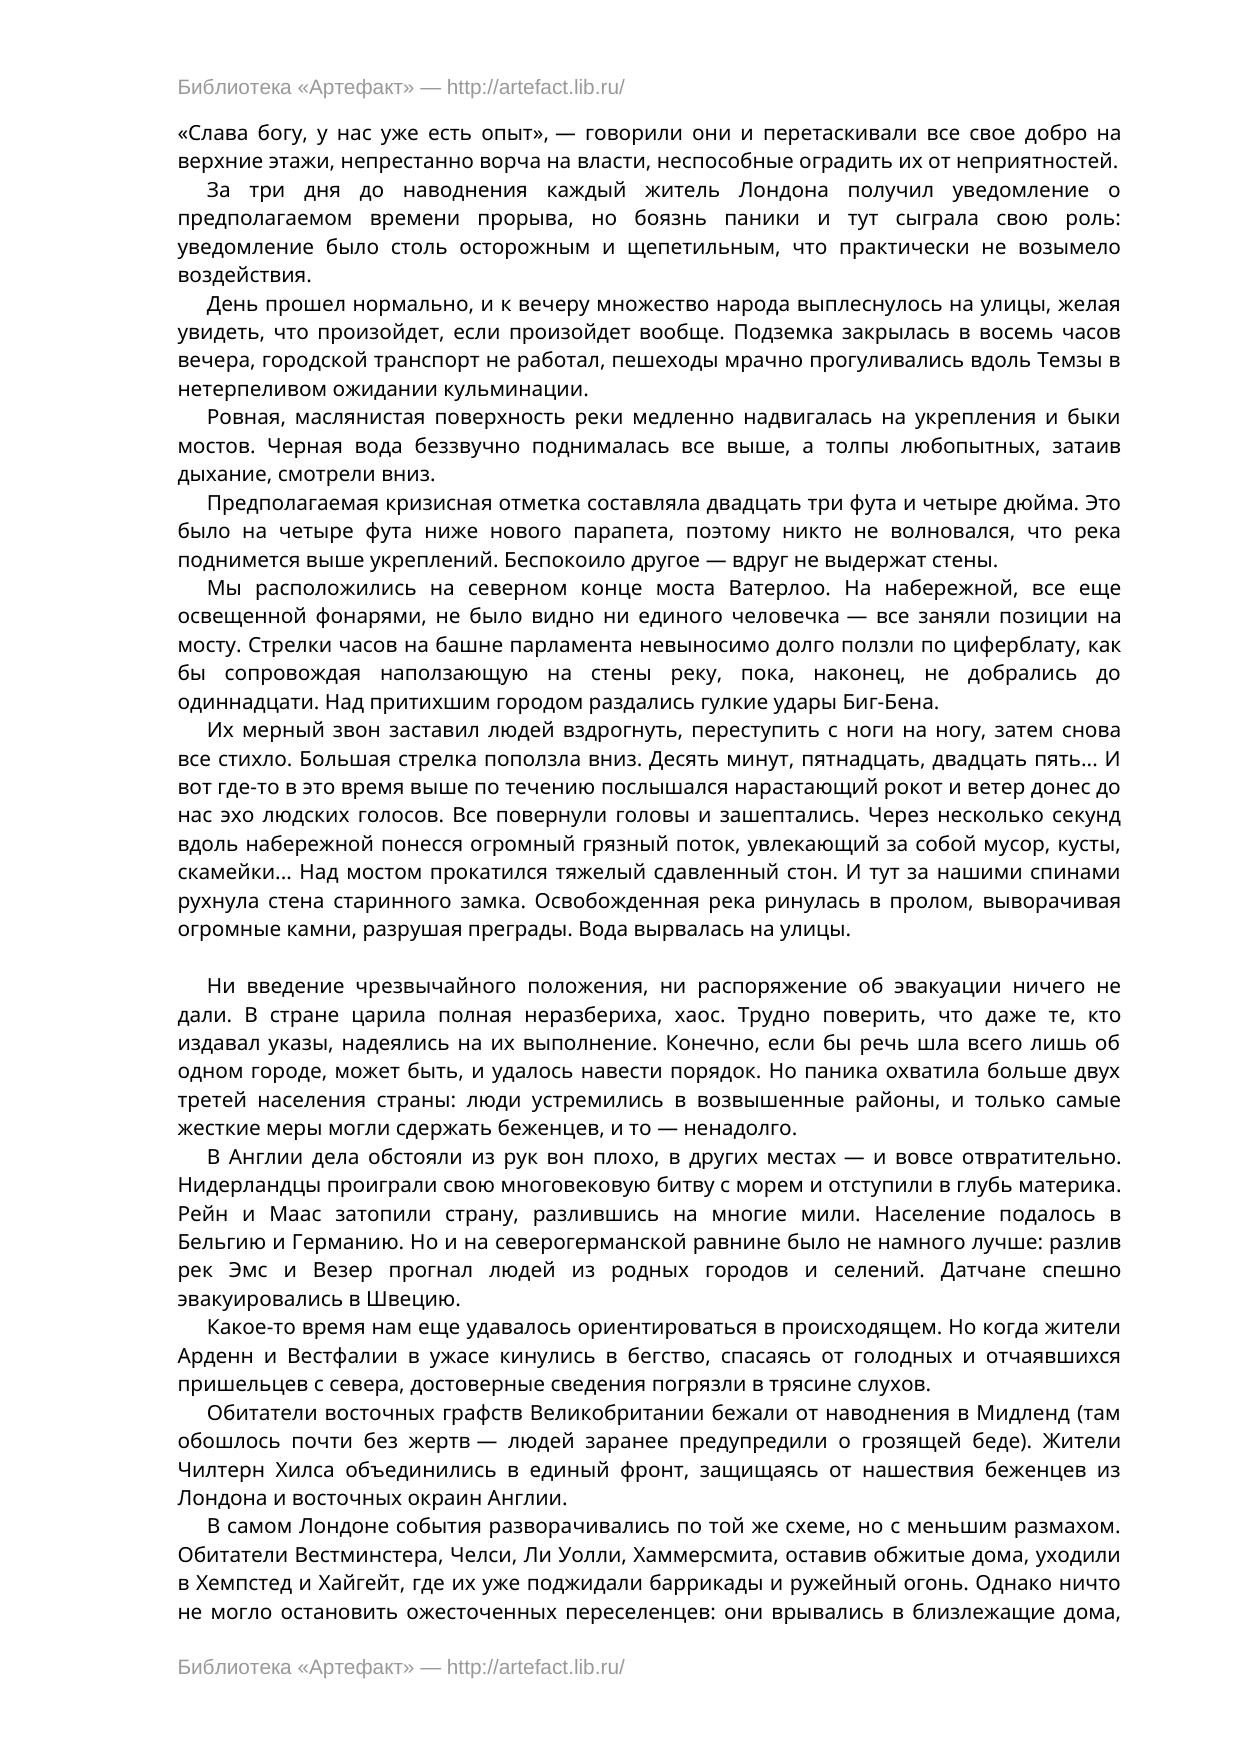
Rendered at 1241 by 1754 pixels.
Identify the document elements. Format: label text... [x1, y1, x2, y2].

text День прошел нормально, и к вечеру множество народа выплеснулось на улицы, желая увидеть, что произойдет, если произойдет вообще. Подземка закрылась в восемь часов вечера, городской транспорт не работал, пешеходы мрачно прогуливались вдоль Темзы в нетерпеливом ожидании кульминации. [177, 289, 1122, 402]
text За три дня до наводнения каждый житель Лондона получил уведомление о предполагаемом времени прорыва, но боязнь паники и тут сыграла свою роль: уведомление было столь осторожным и щепетильным, что практически не возымело воздействия. [177, 175, 1122, 289]
text В Англии дела обстояли из рук вон плохо, в других местах — и вовсе отвратительно. Нидерландцы проиграли свою многовековую битву с морем и отступили в глубь материка. Рейн и Маас затопили страну, разлившись на многие мили. Население подалось в Бельгию и Германию. Но и на северогерманской равнине было не намного лучше: разлив рек Эмс и Везер прогнал людей из родных городов и селений. Датчане спешно эвакуировались в Швецию. [177, 1142, 1122, 1312]
text Ни введение чрезвычайного положения, ни распоряжение об эвакуации ничего не дали. В стране царила полная неразбериха, хаос. Трудно поверить, что даже те, кто издавал указы, надеялись на их выполнение. Конечно, если бы речь шла всего лишь об одном городе, может быть, и удалось навести порядок. Но паника охватила больше двух третей населения страны: люди устремились в возвышенные районы, и только самые жесткие меры могли сдержать беженцев, и то — ненадолго. [177, 971, 1122, 1142]
text Мы расположились на северном конце моста Ватерлоо. На набережной, все еще освещенной фонарями, не было видно ни единого человечка — все заняли позиции на мосту. Стрелки часов на башне парламента невыносимо долго ползли по циферблату, как бы сопровождая наползающую на стены реку, пока, наконец, не добрались до одиннадцати. Над притихшим городом раздались гулкие удары Биг-Бена. [177, 573, 1122, 715]
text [177, 1512, 1122, 1625]
text Их мерный звон заставил людей вздрогнуть, переступить с ноги на ногу, затем снова все стихло. Большая стрелка поползла вниз. Десять минут, пятнадцать, двадцать пять... И вот где-то в это время выше по течению послышался нарастающий рокот и ветер донес до нас эхо людских голосов. Все повернули головы и зашептались. Через несколько секунд вдоль набережной понесся огромный грязный поток, увлекающий за собой мусор, кусты, скамейки... Над мостом прокатился тяжелый сдавленный стон. И тут за нашими спинами рухнула стена старинного замка. Освобожденная река ринулась в пролом, выворачивая огромные камни, разрушая преграды. Вода вырвалась на улицы. [177, 715, 1122, 943]
text Какое-то время нам еще удавалось ориентироваться в происходящем. Но когда жители Арденн и Вестфалии в ужасе кинулись в бегство, спасаясь от голодных и отчаявшихся пришельцев с севера, достоверные сведения погрязли в трясине слухов. [177, 1312, 1122, 1398]
text Предполагаемая кризисная отметка составляла двадцать три фута и четыре дюйма. Это было на четыре фута ниже нового парапета, поэтому никто не волновался, что река поднимется выше укреплений. Беспокоило другое — вдруг не выдержат стены. [177, 488, 1122, 573]
text Ровная, маслянистая поверхность реки медленно надвигалась на укрепления и быки мостов. Черная вода беззвучно поднималась все выше, а толпы любопытных, затаив дыхание, смотрели вниз. [177, 402, 1122, 488]
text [177, 118, 1122, 175]
text Обитатели восточных графств Великобритании бежали от наводнения в Мидленд (там обошлось почти без жертв — людей заранее предупредили о грозящей беде). Жители Чилтерн Хилса объединились в единый фронт, защищаясь от нашествия беженцев из Лондона и восточных окраин Англии. [177, 1398, 1122, 1512]
